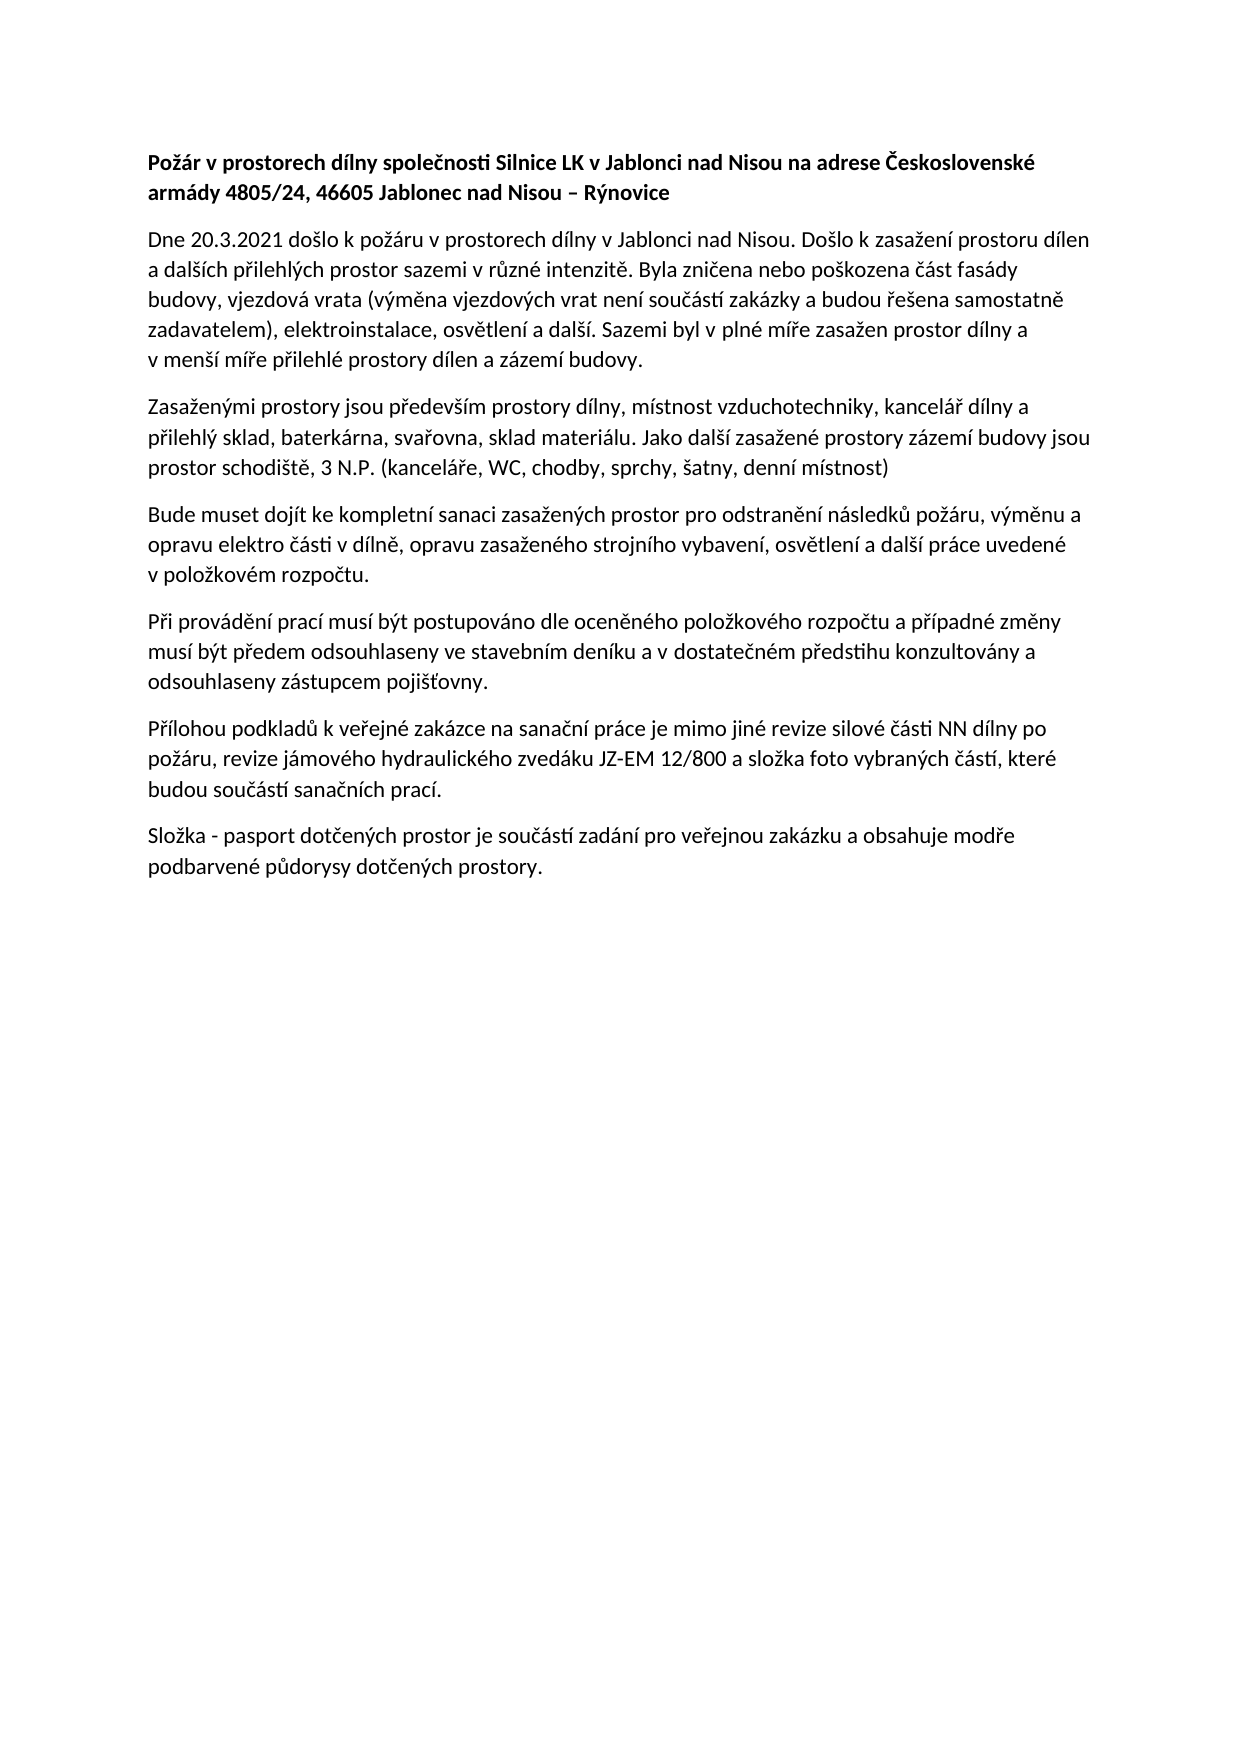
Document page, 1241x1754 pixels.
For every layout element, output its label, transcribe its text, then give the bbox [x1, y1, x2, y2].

text Požár v prostorech dílny společnosti Silnice LK v Jablonci nad Nisou na adrese Československé armády 4805/24, 46605 Jablonec nad Nisou – Rýnovice [148, 148, 1093, 206]
text Bude muset dojít ke kompletní sanaci zasažených prostor pro odstranění následků požáru, výměnu a opravu elektro části v dílně, opravu zasaženého strojního vybavení, osvětlení a další práce uvedené v položkovém rozpočtu. [148, 500, 1093, 588]
text Přílohou podkladů k veřejné zakázce na sanační práce je mimo jiné revize silové části NN dílny po požáru, revize jámového hydraulického zvedáku JZ-EM 12/800 a složka foto vybraných částí, které budou součástí sanačních prací. [148, 714, 1093, 803]
text Při provádění prací musí být postupováno dle oceněného položkového rozpočtu a případné změny musí být předem odsouhlaseny ve stavebním deníku a v dostatečném předstihu konzultovány a odsouhlaseny zástupcem pojišťovny. [148, 607, 1093, 695]
text Zasaženými prostory jsou především prostory dílny, místnost vzduchotechniky, kancelář dílny a přilehlý sklad, baterkárna, svařovna, sklad materiálu. Jako další zasažené prostory zázemí budovy jsou prostor schodiště, 3 N.P. (kanceláře, WC, chodby, sprchy, šatny, denní místnost) [148, 392, 1093, 481]
text Složka - pasport dotčených prostor je součástí zadání pro veřejnou zakázku a obsahuje modře podbarvené půdorysy dotčených prostory. [148, 822, 1093, 880]
text Dne 20.3.2021 došlo k požáru v prostorech dílny v Jablonci nad Nisou. Došlo k zasažení prostoru dílen a dalších přilehlých prostor sazemi v různé intenzitě. Byla zničena nebo poškozena část fasády budovy, vjezdová vrata (výměna vjezdových vrat není součástí zakázky a budou řešena samostatně zadavatelem), elektroinstalace, osvětlení a další. Sazemi byl v plné míře zasažen prostor dílny a v menší míře přilehlé prostory dílen a zázemí budovy. [148, 225, 1093, 373]
